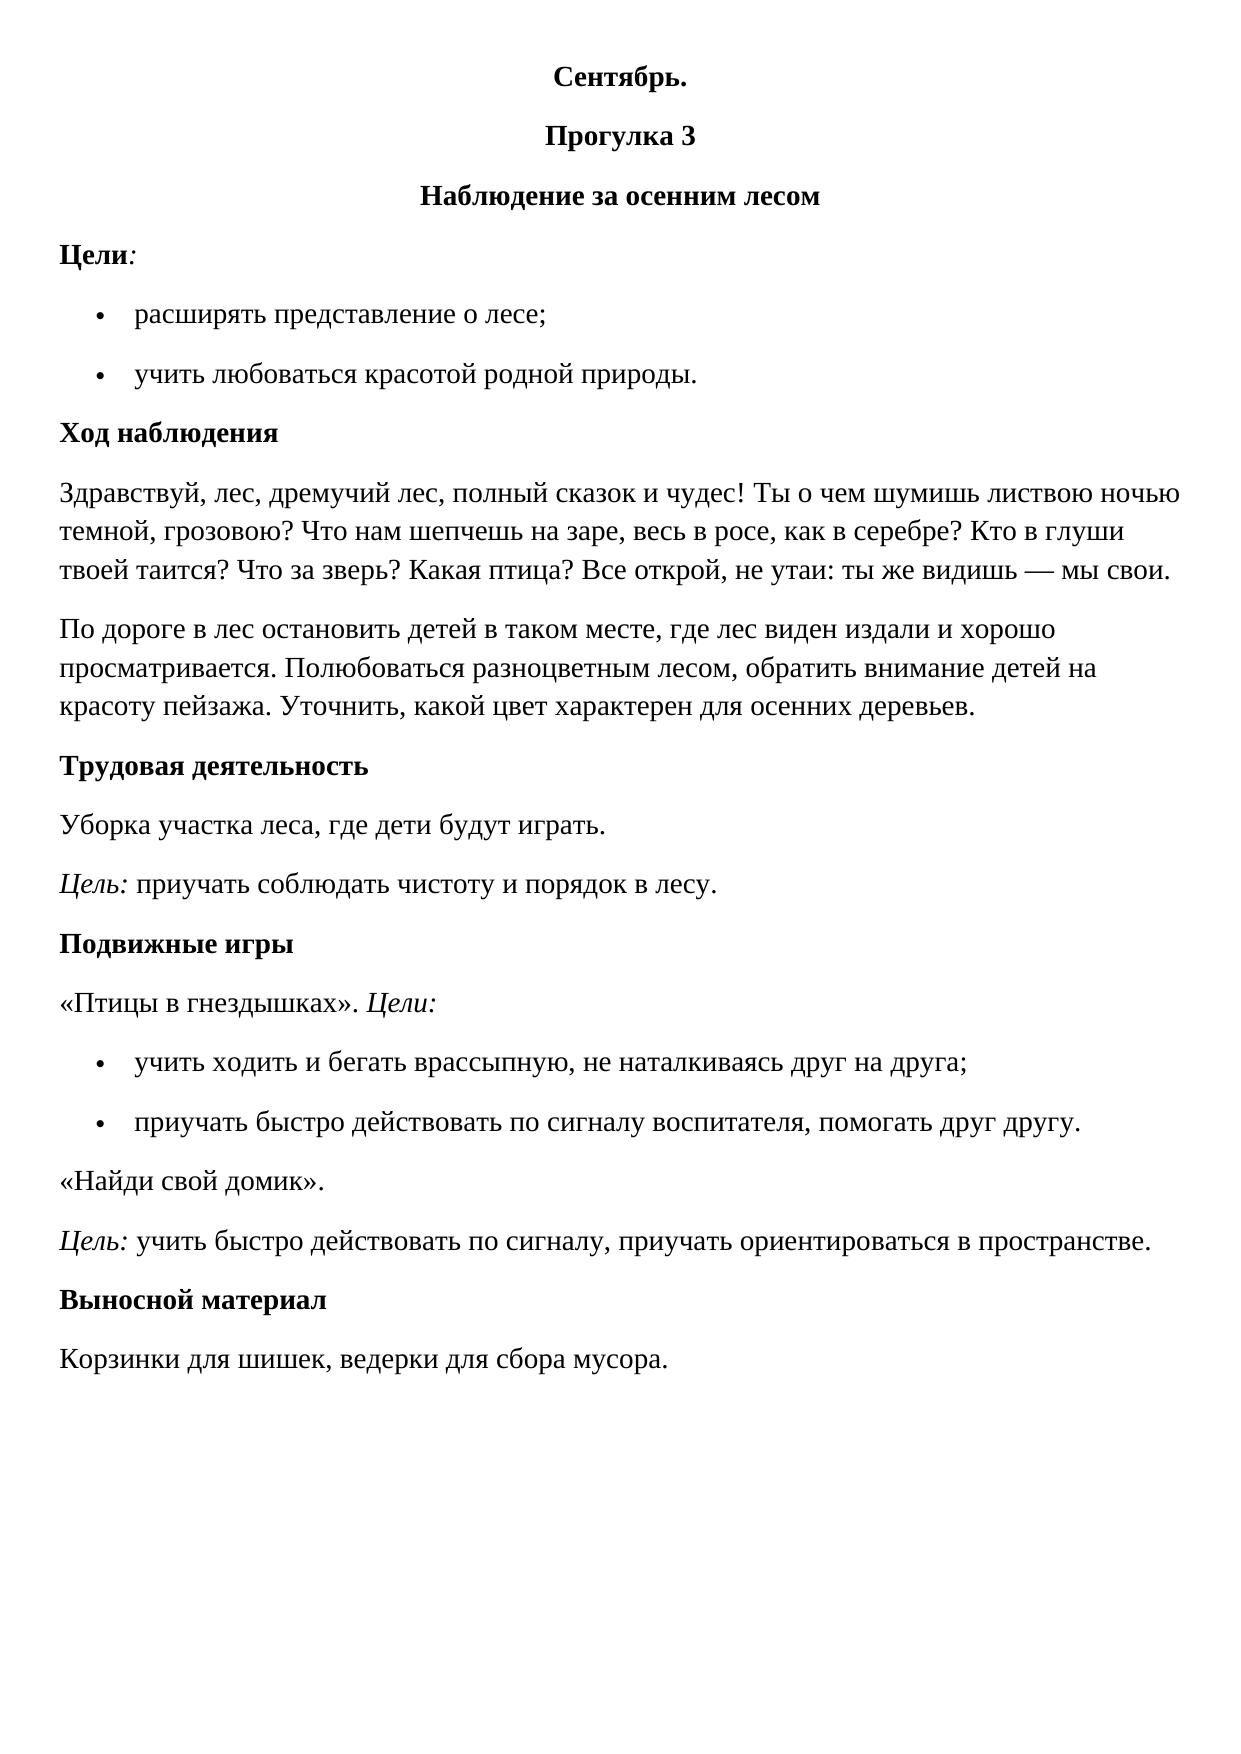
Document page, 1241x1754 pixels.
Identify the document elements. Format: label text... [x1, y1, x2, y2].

list учить ходить и бегать врассыпную, не наталкиваясь друг на друга; [97, 1044, 1181, 1078]
list расширять представление о лесе; [97, 297, 1181, 330]
text По дороге в лес остановить детей в таком месте, где лес виден издали и хорошо просматривается. Полюбоваться разноцветным лесом, обратить внимание детей на красоту пейзажа. Уточнить, какой цвет характерен для осенних деревьев. [59, 611, 1181, 722]
text Уборка участка леса, где дети будут играть. [59, 807, 1181, 841]
text Здравствуй, лес, дремучий лес, полный сказок и чудес! Ты о чем шумишь листвою ночью темной, грозовою? Что нам шепчешь на заре, весь в росе, как в серебре? Кто в глуши твоей таится? Что за зверь? Какая птица? Все открой, не утаи: ты же видишь — мы свои. [59, 475, 1181, 585]
text Прогулка 3 [59, 118, 1181, 152]
list приучать быстро действовать по сигналу воспитателя, помогать друг другу. [97, 1104, 1181, 1137]
text Сентябрь. [59, 59, 1181, 93]
text Цель: учить быстро действовать по сигналу, приучать ориентироваться в пространстве. [59, 1223, 1181, 1256]
text «Птицы в гнездышках». Цели: [59, 985, 1181, 1019]
text Цели: [59, 237, 1181, 271]
list учить любоваться красотой родной природы. [97, 356, 1181, 389]
text Подвижные игры [59, 926, 1181, 959]
text Ход наблюдения [59, 415, 1181, 449]
text «Найди свой домик». [59, 1163, 1181, 1197]
text Трудовая деятельность [59, 748, 1181, 781]
text Цель: приучать соблюдать чистоту и порядок в лесу. [59, 866, 1181, 900]
text Корзинки для шишек, ведерки для сбора мусора. [59, 1341, 1181, 1375]
text Выносной материал [59, 1282, 1181, 1316]
text Наблюдение за осенним лесом [59, 178, 1181, 211]
